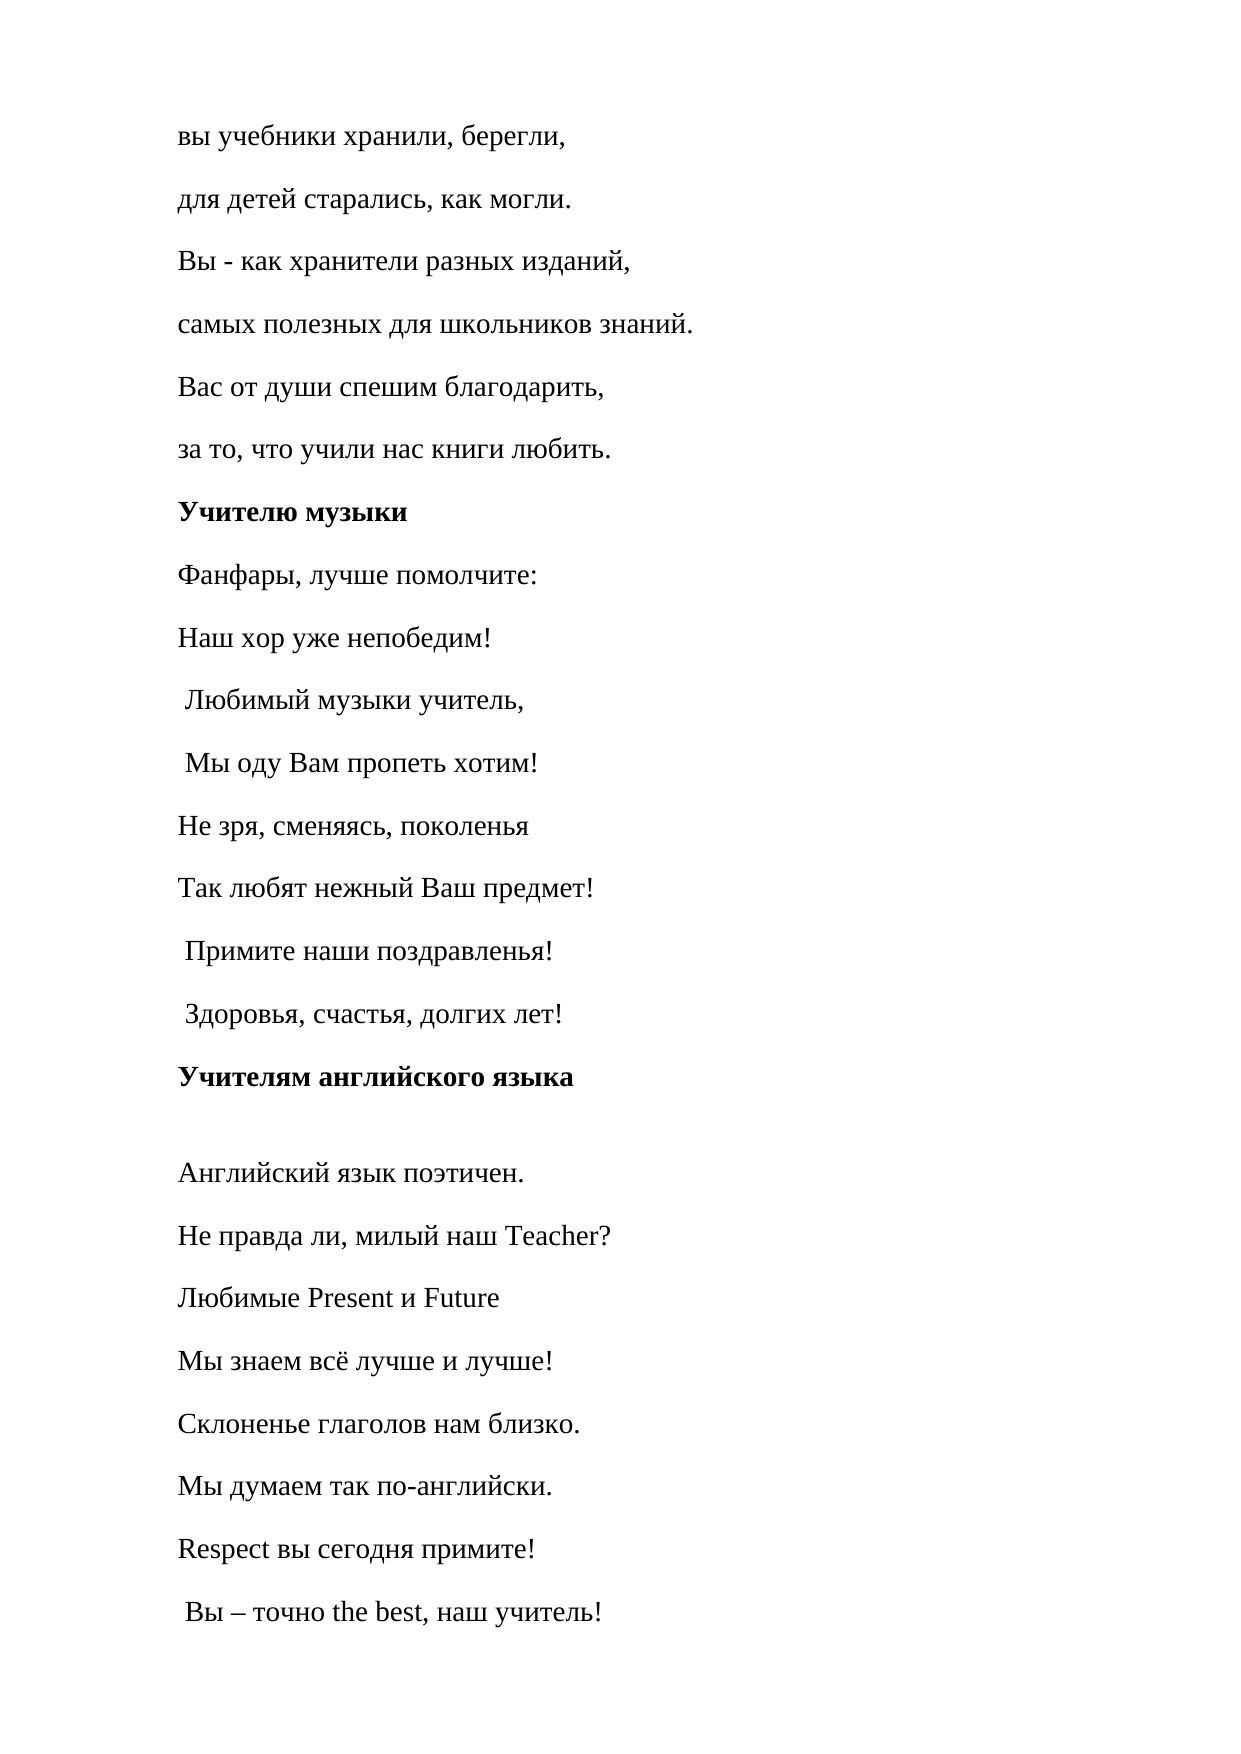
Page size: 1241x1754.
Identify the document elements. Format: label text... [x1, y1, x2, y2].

text Английский язык поэтичен. [177, 1121, 1152, 1188]
text Учителям английского языка [177, 1059, 1152, 1092]
text Вас от души спешим благодарить, [177, 369, 1152, 402]
text Склоненье глаголов нам близко. [177, 1406, 1152, 1439]
text Наш хор уже непобедим! [177, 620, 1152, 653]
text за то, что учили нас книги любить. [177, 432, 1152, 465]
text Фанфары, лучше помолчите: [177, 557, 1152, 591]
text Любимый музыки учитель, [177, 682, 1152, 716]
text Учителю музыки [177, 494, 1152, 528]
text Не зря, сменяясь, поколенья [177, 808, 1152, 841]
text Любимые Present и Future [177, 1280, 1152, 1314]
text Вы – точно the best, наш учитель! [177, 1594, 1152, 1627]
text Respect вы сегодня примите! [177, 1531, 1152, 1565]
text Так любят нежный Ваш предмет! [177, 871, 1152, 904]
text Вы - как хранители разных изданий, [177, 243, 1152, 277]
text Мы думаем так по-английски. [177, 1468, 1152, 1502]
text для детей старались, как могли. [177, 181, 1152, 214]
text вы учебники хранили, берегли, [177, 118, 1152, 152]
text Мы знаем всё лучше и лучше! [177, 1343, 1152, 1377]
text Мы оду Вам пропеть хотим! [177, 745, 1152, 779]
text Примите наши поздравленья! [177, 933, 1152, 967]
text самых полезных для школьников знаний. [177, 306, 1152, 340]
text Здоровья, счастья, долгих лет! [177, 996, 1152, 1029]
text Не правда ли, милый наш Teacher? [177, 1218, 1152, 1251]
